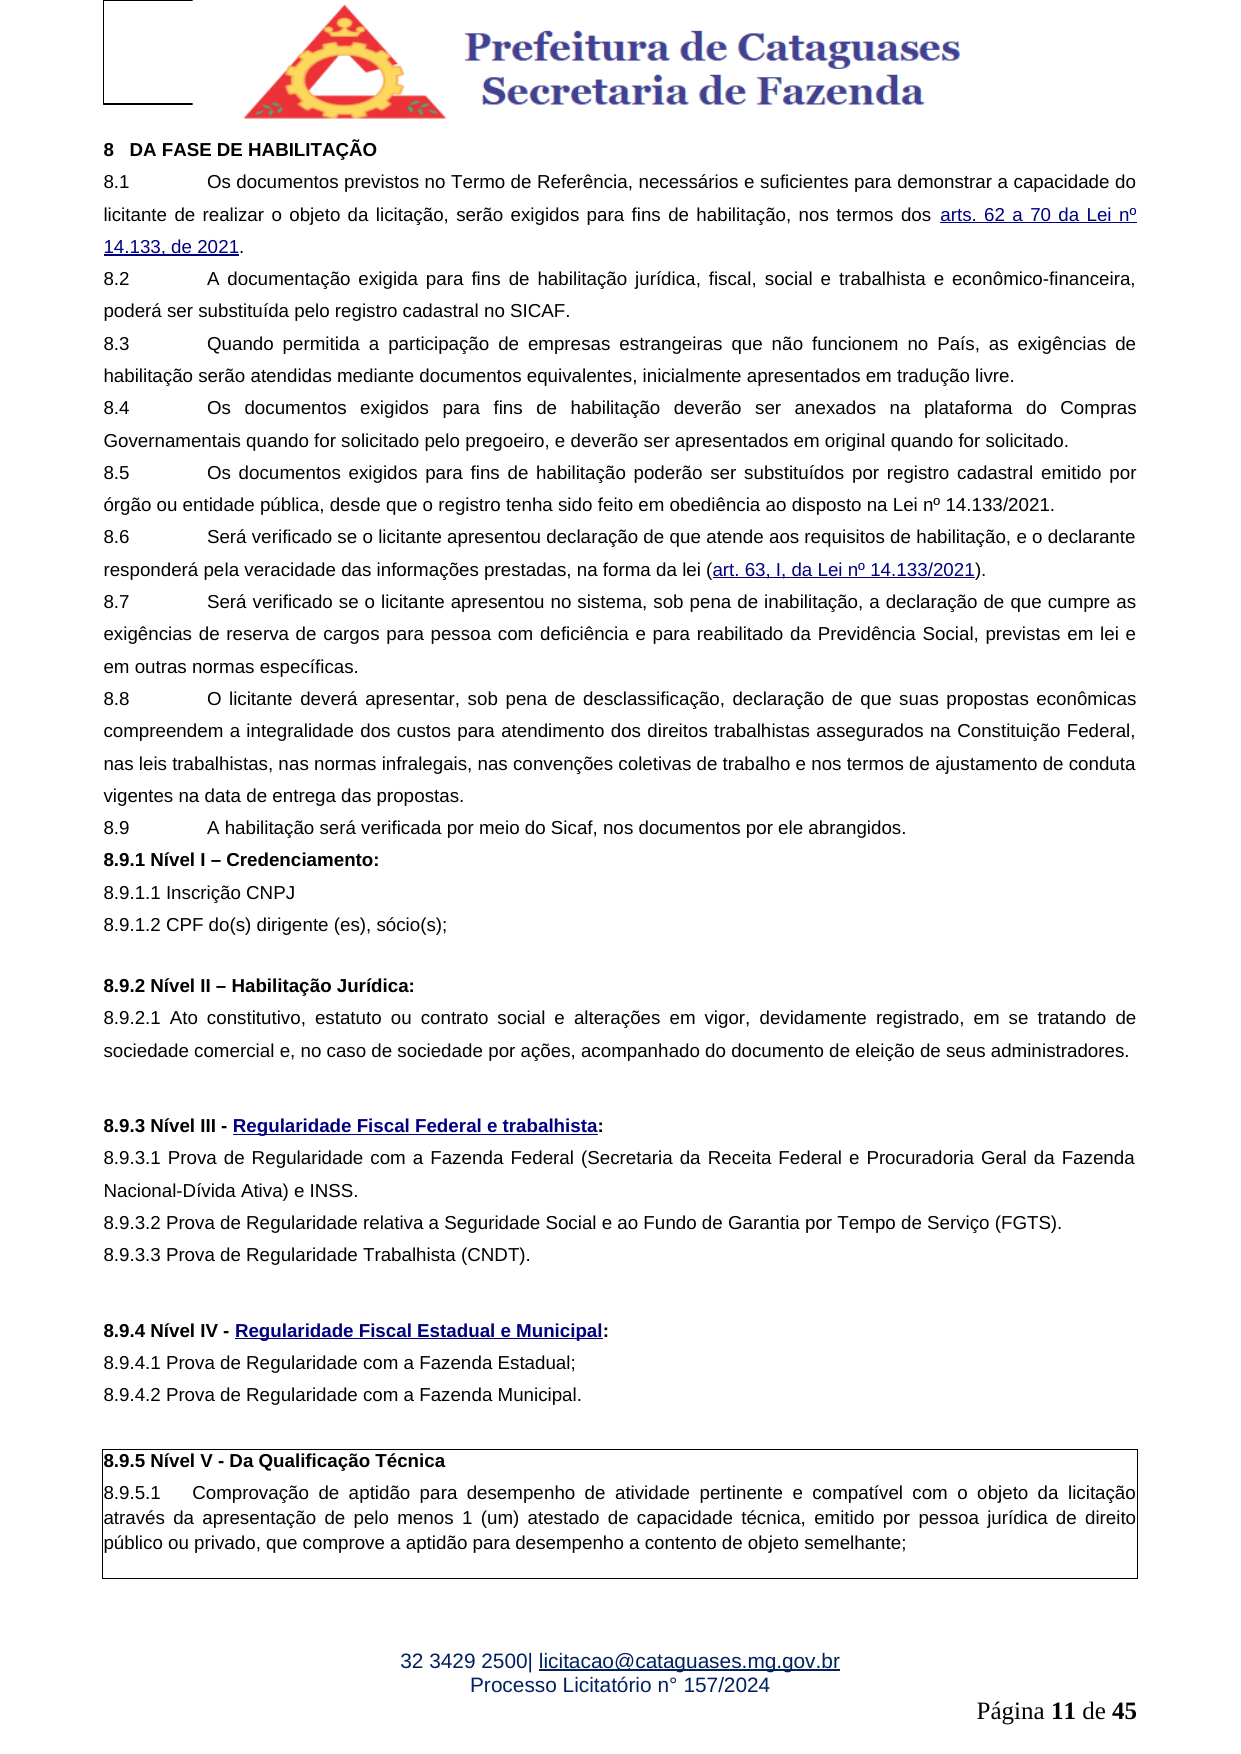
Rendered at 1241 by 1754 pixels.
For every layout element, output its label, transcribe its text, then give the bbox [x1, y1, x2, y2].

text 8.9.1.1 Inscrição CNPJ [103, 881, 1137, 903]
text 8.9.2.1 Ato constitutivo, estatuto ou contrato social e alterações em vigor, devidamente registrado, em se tratando de sociedade comercial e, no caso de sociedade por ações, acompanhado do documento de eleição de seus administradores. [103, 1007, 1137, 1061]
text 8.9.5 Nível V - Da Qualificação Técnica [103, 1450, 1137, 1471]
list Os documentos exigidos para fins de habilitação deverão ser anexados na plataforma do Compras Governamentais quando for solicitado pelo pregoeiro, e deverão ser apresentados em original quando for solicitado. [103, 397, 1137, 451]
text 8.9.3 Nível III - Regularidade Fiscal Federal e trabalhista: [103, 1115, 1137, 1136]
list Comprovação de aptidão para desempenho de atividade pertinente e compatível com o objeto da licitação através da apresentação de pelo menos 1 (um) atestado de capacidade técnica, emitido por pessoa jurídica de direito público ou privado, que comprove a aptidão para desempenho a contento de objeto semelhante; [103, 1481, 1137, 1553]
list 8 DA FASE DE HABILITAÇÃO [103, 139, 1137, 160]
list Os documentos exigidos para fins de habilitação poderão ser substituídos por registro cadastral emitido por órgão ou entidade pública, desde que o registro tenha sido feito em obediência ao disposto na Lei nº 14.133/2021. [103, 462, 1137, 516]
text 8.9.3.1 Prova de Regularidade com a Fazenda Federal (Secretaria da Receita Federal e Procuradoria Geral da Fazenda Nacional-Dívida Ativa) e INSS. [103, 1147, 1137, 1201]
text 8.9.4 Nível IV - Regularidade Fiscal Estadual e Municipal: [103, 1319, 1137, 1341]
text 8.9.1 Nível I – Credenciamento: [103, 849, 1137, 871]
list Será verificado se o licitante apresentou no sistema, sob pena de inabilitação, a declaração de que cumpre as exigências de reserva de cargos para pessoa com deficiência e para reabilitado da Previdência Social, previstas em lei e em outras normas específicas. [103, 591, 1137, 677]
text 8.9.3.3 Prova de Regularidade Trabalhista (CNDT). [103, 1244, 1137, 1266]
text 8.9.4.2 Prova de Regularidade com a Fazenda Municipal. [103, 1384, 1137, 1406]
list O licitante deverá apresentar, sob pena de desclassificação, declaração de que suas propostas econômicas compreendem a integralidade dos custos para atendimento dos direitos trabalhistas assegurados na Constituição Federal, nas leis trabalhistas, nas normas infralegais, nas convenções coletivas de trabalho e nos termos de ajustamento de conduta vigentes na data de entrega das propostas. [103, 688, 1137, 806]
list Os documentos previstos no Termo de Referência, necessários e suficientes para demonstrar a capacidade do licitante de realizar o objeto da licitação, serão exigidos para fins de habilitação, nos termos dos arts. 62 a 70 da Lei nº 14.133, de 2021. [103, 171, 1137, 257]
list A documentação exigida para fins de habilitação jurídica, fiscal, social e trabalhista e econômico-ﬁnanceira, poderá ser substituída pelo registro cadastral no SICAF. [103, 268, 1137, 322]
text 8.9.2 Nível II – Habilitação Jurídica: [103, 975, 1137, 996]
list Será verificado se o licitante apresentou declaração de que atende aos requisitos de habilitação, e o declarante responderá pela veracidade das informações prestadas, na forma da lei (art. 63, I, da Lei nº 14.133/2021). [103, 526, 1137, 580]
list A habilitação será verificada por meio do Sicaf, nos documentos por ele abrangidos. [103, 817, 1137, 838]
text 8.9.4.1 Prova de Regularidade com a Fazenda Estadual; [103, 1352, 1137, 1373]
text 8.9.1.2 CPF do(s) dirigente (es), sócio(s); [103, 914, 1137, 935]
picture [192, 0, 1048, 139]
list Quando permitida a participação de empresas estrangeiras que não funcionem no País, as exigências de habilitação serão atendidas mediante documentos equivalentes, inicialmente apresentados em tradução livre. [103, 332, 1137, 386]
text 8.9.3.2 Prova de Regularidade relativa a Seguridade Social e ao Fundo de Garantia por Tempo de Serviço (FGTS). [103, 1212, 1137, 1233]
